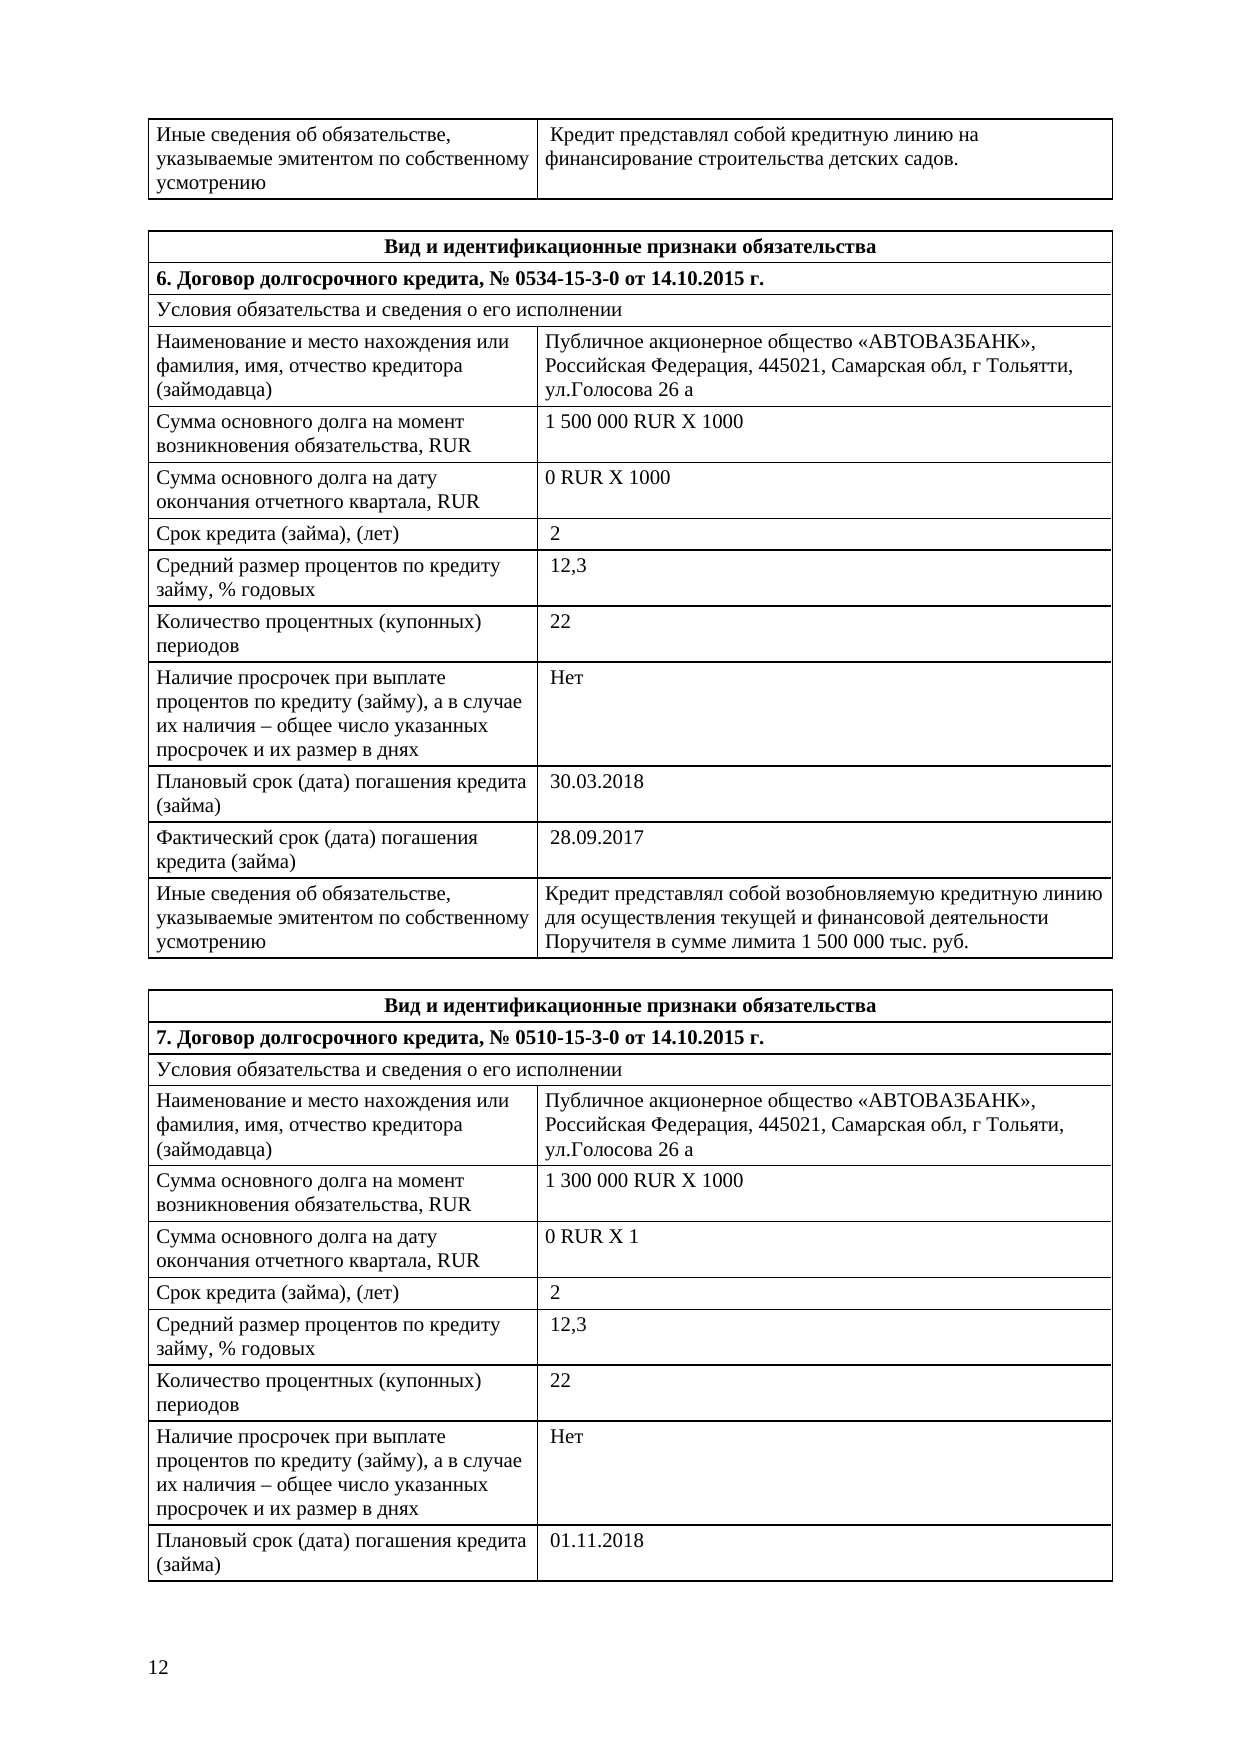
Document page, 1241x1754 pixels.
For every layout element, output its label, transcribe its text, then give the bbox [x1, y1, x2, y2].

table_cell Условия обязательства и сведения о его исполнении [149, 294, 1112, 326]
table_cell Наименование и место нахождения или фамилия, имя, отчество кредитора (займодавца) [149, 1086, 537, 1165]
table_cell Плановый срок (дата) погашения кредита (займа) [149, 1526, 537, 1580]
table_cell Нет [538, 1420, 1112, 1524]
table_cell 30.03.2018 [538, 765, 1112, 821]
table_cell 2 [538, 1277, 1112, 1308]
table_cell Условия обязательства и сведения о его исполнении [149, 1053, 1112, 1085]
table_cell 1 300 000 RUR X 1000 [538, 1165, 1112, 1221]
table_cell 28.09.2017 [538, 821, 1112, 877]
table_cell Количество процентных (купонных) периодов [149, 607, 537, 661]
table_cell Количество процентных (купонных) периодов [149, 1366, 537, 1420]
table_cell 22 [538, 1364, 1112, 1420]
table_cell Наименование и место нахождения или фамилия, имя, отчество кредитора (займодавца) [149, 327, 537, 406]
table_cell Плановый срок (дата) погашения кредита (займа) [149, 767, 537, 821]
table_header Вид и идентификационные признаки обязательства [149, 232, 1112, 262]
table_cell Сумма основного долга на момент возникновения обязательства, RUR [149, 407, 537, 462]
table_cell 7. Договор долгосрочного кредита, № 0510-15-3-0 от 14.10.2015 г. [149, 1021, 1112, 1053]
table_cell Иные сведения об обязательстве, указываемые эмитентом по собственному усмотрению [149, 879, 537, 957]
table_cell 1 500 000 RUR X 1000 [538, 406, 1112, 462]
table_cell Срок кредита (займа), (лет) [149, 519, 537, 549]
table_header Вид и идентификационные признаки обязательства [149, 991, 1112, 1021]
table_cell 0 RUR X 1000 [538, 462, 1112, 517]
table_cell Наличие просрочек при выплате процентов по кредиту (займу), а в случае их наличия – общее число указанных просрочек и их размер в днях [149, 1422, 537, 1524]
table_cell Сумма основного долга на момент возникновения обязательства, RUR [149, 1166, 537, 1221]
table_cell Публичное акционерное общество «АВТОВАЗБАНК», Российская Федерация, 445021, Самарская обл, г Тольяти, ул.Голосова 26 а [538, 1085, 1112, 1165]
table_cell 22 [538, 605, 1112, 661]
table_cell Срок кредита (займа), (лет) [149, 1278, 537, 1308]
table_cell Фактический срок (дата) погашения кредита (займа) [149, 823, 537, 877]
table_cell Средний размер процентов по кредиту займу, % годовых [149, 1310, 537, 1364]
table_cell Средний размер процентов по кредиту займу, % годовых [149, 551, 537, 605]
table_cell 6. Договор долгосрочного кредита, № 0534-15-3-0 от 14.10.2015 г. [149, 262, 1112, 294]
table_cell 12,3 [538, 549, 1112, 605]
table_cell 01.11.2018 [538, 1524, 1112, 1580]
table_cell 2 [538, 518, 1112, 549]
table_cell 12,3 [538, 1309, 1112, 1364]
table_cell Кредит представлял собой кредитную линию на финансирование строительства детских садов. [538, 120, 1112, 198]
table_cell Сумма основного долга на дату окончания отчетного квартала, RUR [149, 1222, 537, 1277]
table_cell Кредит представлял собой возобновляемую кредитную линию для осуществления текущей и финансовой деятельности Поручителя в сумме лимита 1 500 000 тыс. руб. [538, 877, 1112, 957]
table_cell Сумма основного долга на дату окончания отчетного квартала, RUR [149, 463, 537, 517]
table_cell Нет [538, 661, 1112, 765]
table_cell Иные сведения об обязательстве, указываемые эмитентом по собственному усмотрению [149, 120, 537, 198]
table_cell 0 RUR X 1 [538, 1221, 1112, 1277]
table_cell Публичное акционерное общество «АВТОВАЗБАНК», Российская Федерация, 445021, Самарская обл, г Тольятти, ул.Голосова 26 а [538, 326, 1112, 406]
table_cell Наличие просрочек при выплате процентов по кредиту (займу), а в случае их наличия – общее число указанных просрочек и их размер в днях [149, 663, 537, 765]
